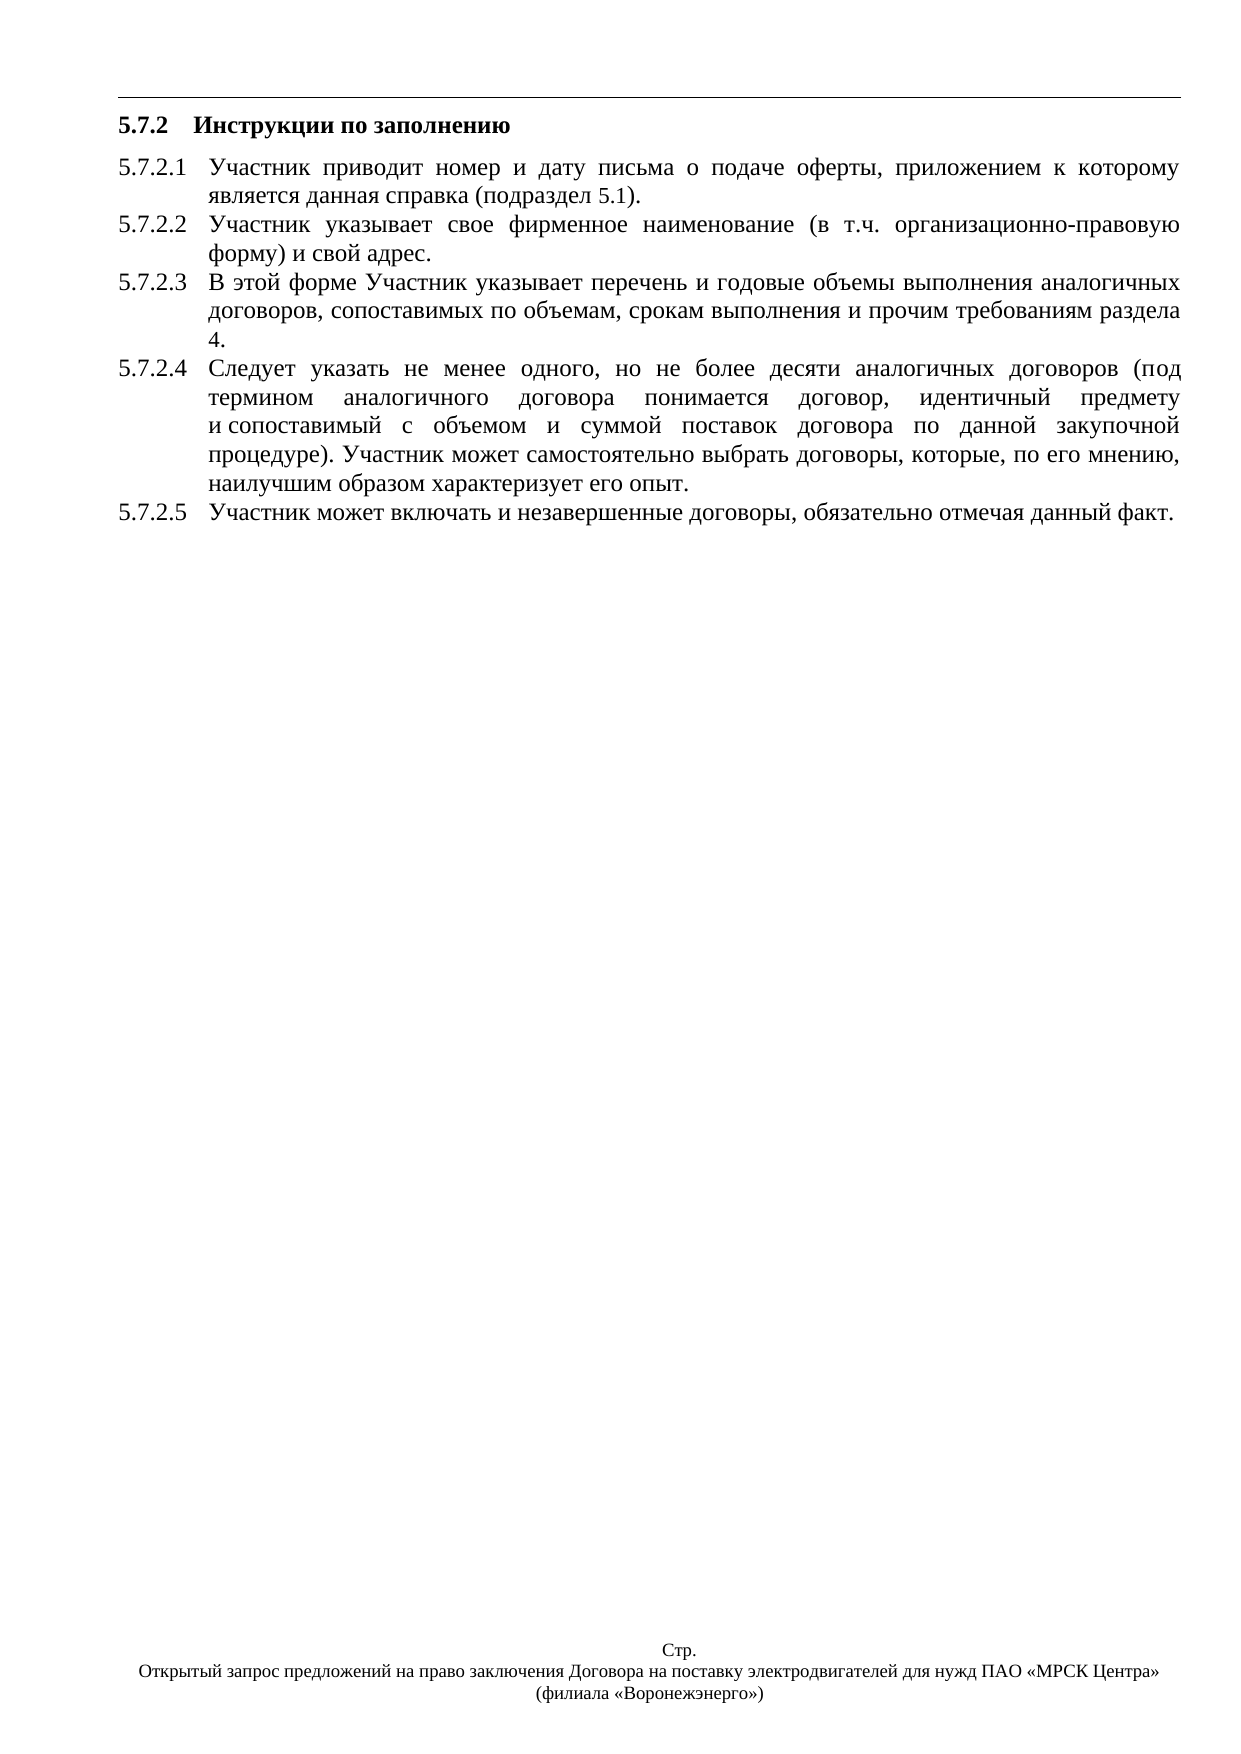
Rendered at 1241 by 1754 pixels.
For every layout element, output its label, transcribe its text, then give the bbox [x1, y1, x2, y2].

subtitle Инструкции по заполнению [118, 111, 1181, 139]
list Следует указать не менее одного, но не более десяти аналогичных договоров (под термином аналогичного договора понимается договор, идентичный предмету и сопоставимый с объемом и суммой поставок договора по данной закупочной процедуре). Участник может самостоятельно выбрать договоры, которые, по его мнению, наилучшим образом характеризует его опыт. [118, 353, 1181, 497]
list Участник может включать и незавершенные договоры, обязательно отмечая данный факт. [118, 497, 1181, 526]
list В этой форме Участник указывает перечень и годовые объемы выполнения аналогичных договоров, сопоставимых по объемам, срокам выполнения и прочим требованиям раздела 4. [118, 267, 1181, 353]
list Участник приводит номер и дату письма о подаче оферты, приложением к которому является данная справка (подраздел 5.1). [118, 152, 1181, 209]
list Участник указывает свое фирменное наименование (в т.ч. организационно-правовую форму) и свой адрес. [118, 209, 1181, 267]
